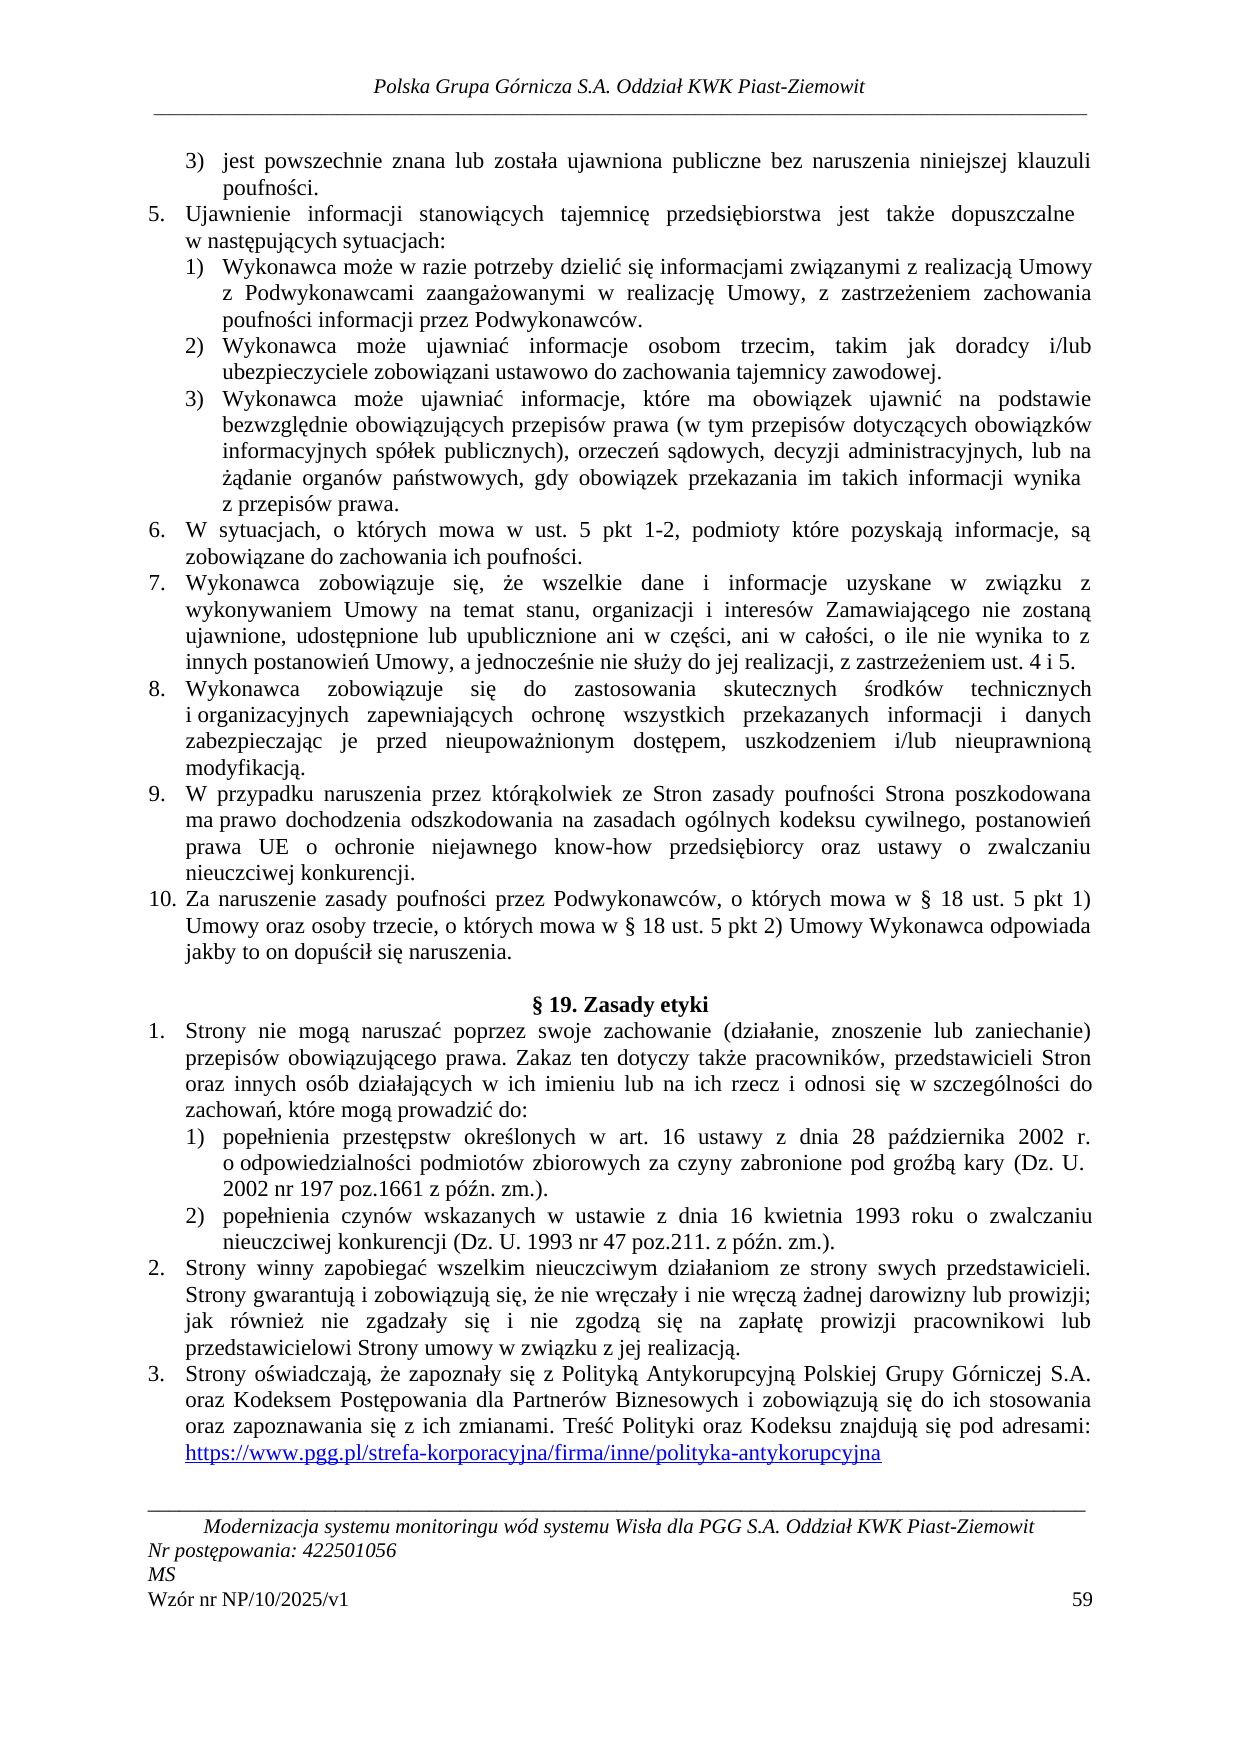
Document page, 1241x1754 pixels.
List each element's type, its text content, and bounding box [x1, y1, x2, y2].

list Wykonawca może ujawniać informacje osobom trzecim, takim jak doradcy i/lub ubezpieczyciele zobowiązani ustawowo do zachowania tajemnicy zawodowej. [185, 332, 1093, 385]
subtitle § 19. Zasady etyki [148, 991, 1093, 1017]
list Strony winny zapobiegać wszelkim nieuczciwym działaniom ze strony swych przedstawicieli. Strony gwarantują i zobowiązują się, że nie wręczały i nie wręczą żadnej darowizny lub prowizji; jak również nie zgadzały się i nie zgodzą się na zapłatę prowizji pracownikowi lub przedstawicielowi Strony umowy w związku z jej realizacją. [148, 1254, 1093, 1360]
list Wykonawca może w razie potrzeby dzielić się informacjami związanymi z realizacją Umowy z Podwykonawcami zaangażowanymi w realizację Umowy, z zastrzeżeniem zachowania poufności informacji przez Podwykonawców. [185, 253, 1093, 332]
list Strony oświadczają, że zapoznały się z Polityką Antykorupcyjną Polskiej Grupy Górniczej S.A. oraz Kodeksem Postępowania dla Partnerów Biznesowych i zobowiązują się do ich stosowania oraz zapoznawania się z ich zmianami. Treść Polityki oraz Kodeksu znajdują się pod adresami: https://www.pgg.pl/strefa-korporacyjna/firma/inne/polityka-antykorupcyjna [148, 1360, 1093, 1465]
list Wykonawca zobowiązuje się do zastosowania skutecznych środków technicznych i organizacyjnych zapewniających ochronę wszystkich przekazanych informacji i danych zabezpieczając je przed nieupoważnionym dostępem, uszkodzeniem i/lub nieuprawnioną modyfikacją. [148, 675, 1093, 780]
list Ujawnienie informacji stanowiących tajemnicę przedsiębiorstwa jest także dopuszczalne w następujących sytuacjach: [148, 200, 1093, 253]
list W przypadku naruszenia przez którąkolwiek ze Stron zasady poufności Strona poszkodowana ma prawo dochodzenia odszkodowania na zasadach ogólnych kodeksu cywilnego, postanowień prawa UE o ochronie niejawnego know-how przedsiębiorcy oraz ustawy o zwalczaniu nieuczciwej konkurencji. [148, 780, 1093, 886]
list popełnienia czynów wskazanych w ustawie z dnia 16 kwietnia 1993 roku o zwalczaniu nieuczciwej konkurencji (Dz. U. 1993 nr 47 poz.211. z późn. zm.). [185, 1202, 1093, 1254]
list popełnienia przestępstw określonych w art. 16 ustawy z dnia 28 października 2002 r. o odpowiedzialności podmiotów zbiorowych za czyny zabronione pod groźbą kary (Dz. U. 2002 nr 197 poz.1661 z późn. zm.). [185, 1123, 1093, 1202]
list Wykonawca zobowiązuje się, że wszelkie dane i informacje uzyskane w związku z wykonywaniem Umowy na temat stanu, organizacji i interesów Zamawiającego nie zostaną ujawnione, udostępnione lub upublicznione ani w części, ani w całości, o ile nie wynika to z innych postanowień Umowy, a jednocześnie nie służy do jej realizacji, z zastrzeżeniem ust. 4 i 5. [148, 569, 1093, 675]
list W sytuacjach, o których mowa w ust. 5 pkt 1-2, podmioty które pozyskają informacje, są zobowiązane do zachowania ich poufności. [148, 517, 1093, 569]
list jest powszechnie znana lub została ujawniona publiczne bez naruszenia niniejszej klauzuli poufności. [185, 148, 1093, 200]
list Za naruszenie zasady poufności przez Podwykonawców, o których mowa w § 18 ust. 5 pkt 1) Umowy oraz osoby trzecie, o których mowa w § 18 ust. 5 pkt 2) Umowy Wykonawca odpowiada jakby to on dopuścił się naruszenia. [148, 886, 1093, 964]
list Wykonawca może ujawniać informacje, które ma obowiązek ujawnić na podstawie bezwzględnie obowiązujących przepisów prawa (w tym przepisów dotyczących obowiązków informacyjnych spółek publicznych), orzeczeń sądowych, decyzji administracyjnych, lub na żądanie organów państwowych, gdy obowiązek przekazania im takich informacji wynika z przepisów prawa. [185, 385, 1093, 517]
list Strony nie mogą naruszać poprzez swoje zachowanie (działanie, znoszenie lub zaniechanie) przepisów obowiązującego prawa. Zakaz ten dotyczy także pracowników, przedstawicieli Stron oraz innych osób działających w ich imieniu lub na ich rzecz i odnosi się w szczególności do zachowań, które mogą prowadzić do: [148, 1017, 1093, 1123]
